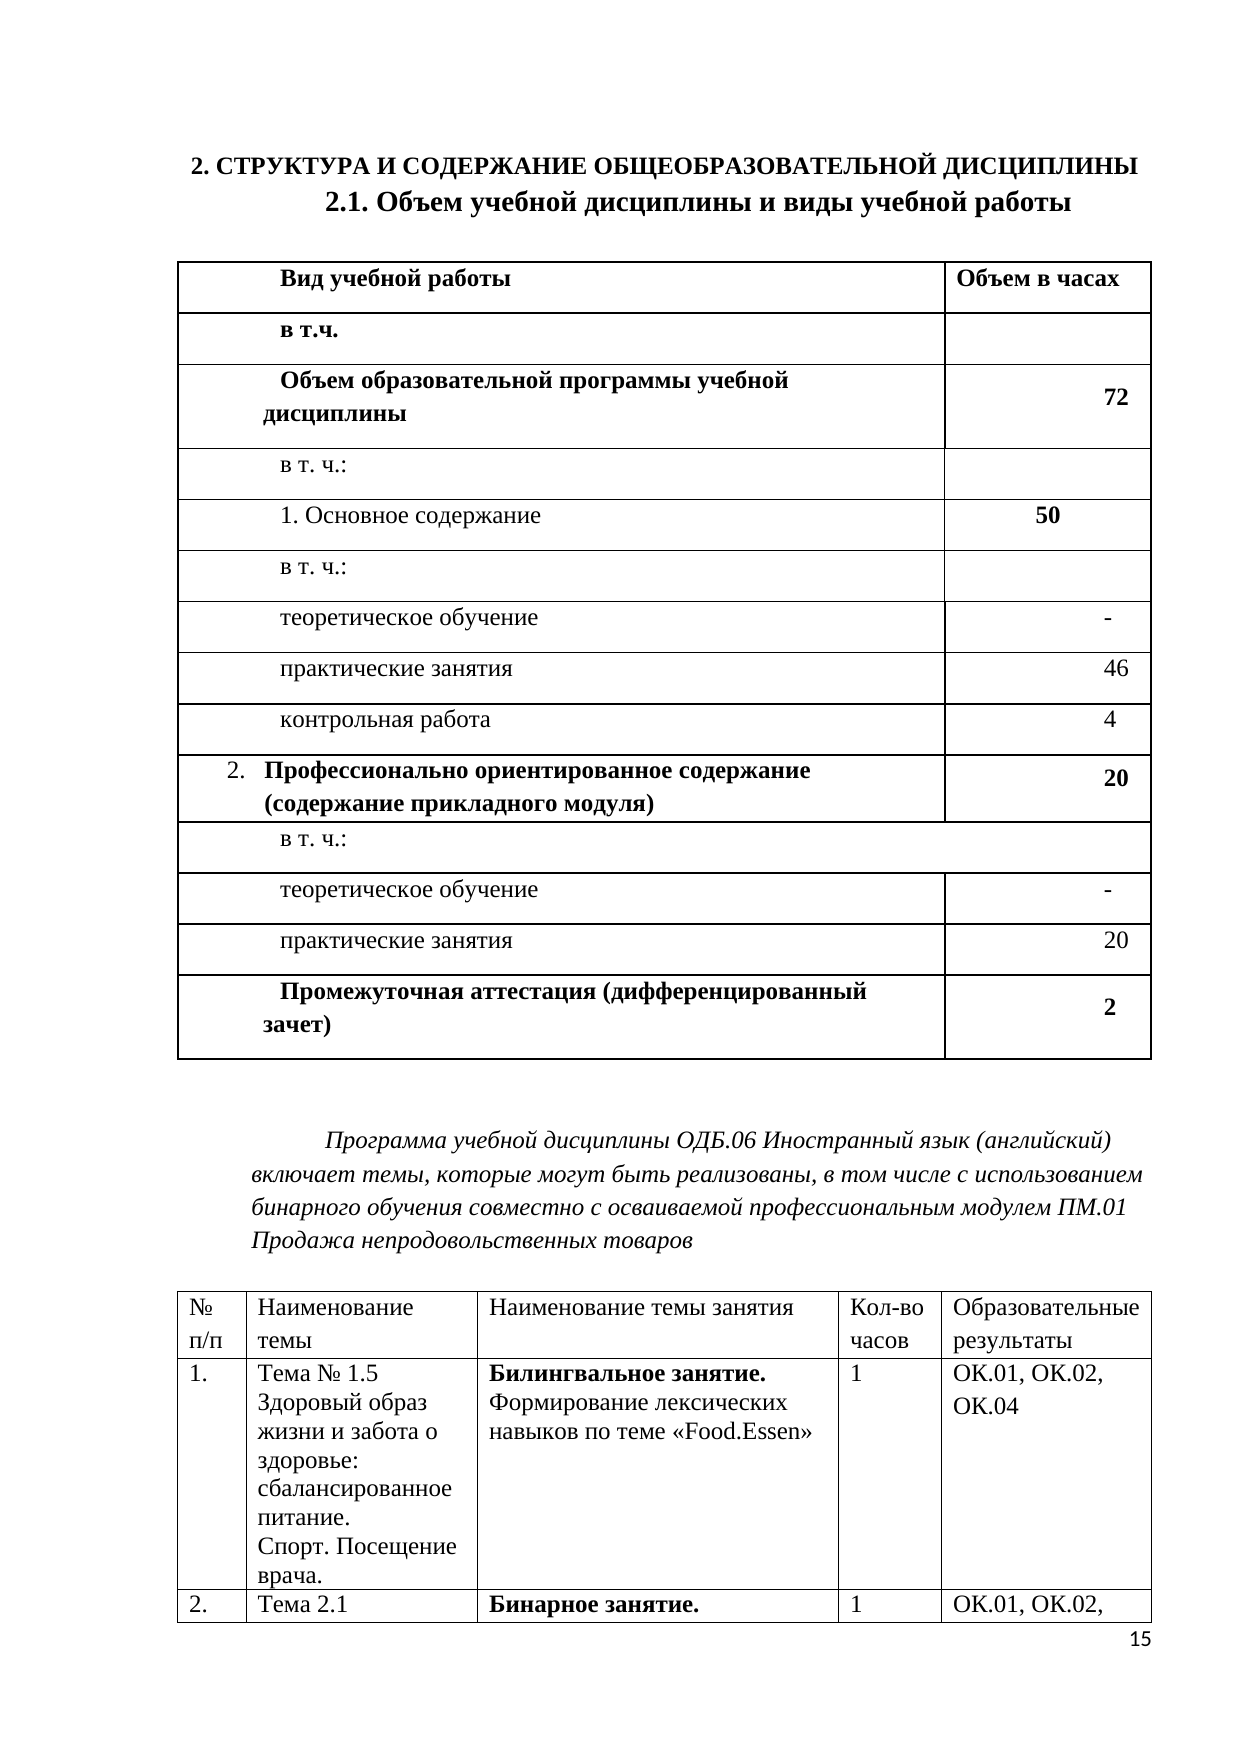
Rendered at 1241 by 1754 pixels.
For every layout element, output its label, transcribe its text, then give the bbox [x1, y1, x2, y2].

table_cell 1 [839, 1359, 941, 1588]
table_cell [946, 314, 1150, 363]
table_cell в т.ч. [179, 314, 944, 363]
table_cell в т. ч.: [179, 823, 1150, 872]
table_header Вид учебной работы [179, 263, 944, 312]
table_cell [945, 551, 1150, 601]
table_header Объем в часах [946, 263, 1150, 312]
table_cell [478, 1590, 838, 1622]
table_cell - [946, 874, 1150, 923]
text 2.1. Объем учебной дисциплины и виды учебной работы [251, 184, 1152, 218]
text Программа учебной дисциплины ОДБ.06 Иностранный язык (английский) включает темы, которые могут быть реализованы, в том числе с использованием бинарного обучения совместно с осваиваемой профессиональным модулем ПМ.01 Продажа непродовольственных товаров [251, 1126, 1152, 1253]
table_cell [945, 449, 1150, 499]
table_cell Промежуточная аттестация (дифференцированный зачет) [179, 976, 944, 1058]
table_cell 2 [946, 976, 1150, 1058]
table_cell теоретическое обучение [179, 602, 944, 652]
text 2. СТРУКТУРА И СОДЕРЖАНИЕ ОБЩЕОБРАЗОВАТЕЛЬНОЙ ДИСЦИПЛИНЫ [177, 151, 1152, 180]
table_cell Профессионально ориентированное содержание (содержание прикладного модуля) [179, 756, 944, 821]
table_cell 1. Основное содержание [179, 500, 944, 549]
table_cell 46 [946, 653, 1150, 703]
table_cell ОК.01, ОК.02, ОК.04 [942, 1359, 1151, 1588]
table_cell 1. [178, 1359, 246, 1588]
table_cell 20 [946, 925, 1150, 974]
table_cell 72 [946, 365, 1150, 447]
table_cell 50 [945, 500, 1150, 549]
table_cell теоретическое обучение [179, 874, 944, 923]
table_cell в т. ч.: [179, 449, 944, 499]
table_cell практические занятия [179, 653, 944, 703]
table_cell контрольная работа [179, 705, 944, 754]
table_cell Тема № 1.5 Здоровый образ жизни и забота о здоровье: сбалансированное питание. Спорт. Посещение врача. [247, 1359, 477, 1588]
table_header Наименование темы занятия [478, 1292, 838, 1357]
table_cell 20 [946, 756, 1150, 821]
table_cell Билингвальное занятие. Формирование лексических навыков по теме «Food.Essen» [478, 1359, 838, 1588]
table_header Кол-во часов [839, 1292, 941, 1357]
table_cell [942, 1590, 1151, 1622]
table_header № п/п [178, 1292, 246, 1357]
table_cell 1 [839, 1590, 941, 1622]
table_cell - [946, 602, 1150, 652]
table_cell 2. [178, 1590, 246, 1622]
table_cell в т. ч.: [179, 551, 944, 601]
table_header Наименование темы [247, 1292, 477, 1357]
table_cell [247, 1590, 477, 1622]
table_cell Объем образовательной программы учебной дисциплины [179, 365, 944, 447]
table_cell практические занятия [179, 925, 944, 974]
table_cell 4 [946, 705, 1150, 754]
table_header Образовательные результаты [942, 1292, 1151, 1357]
